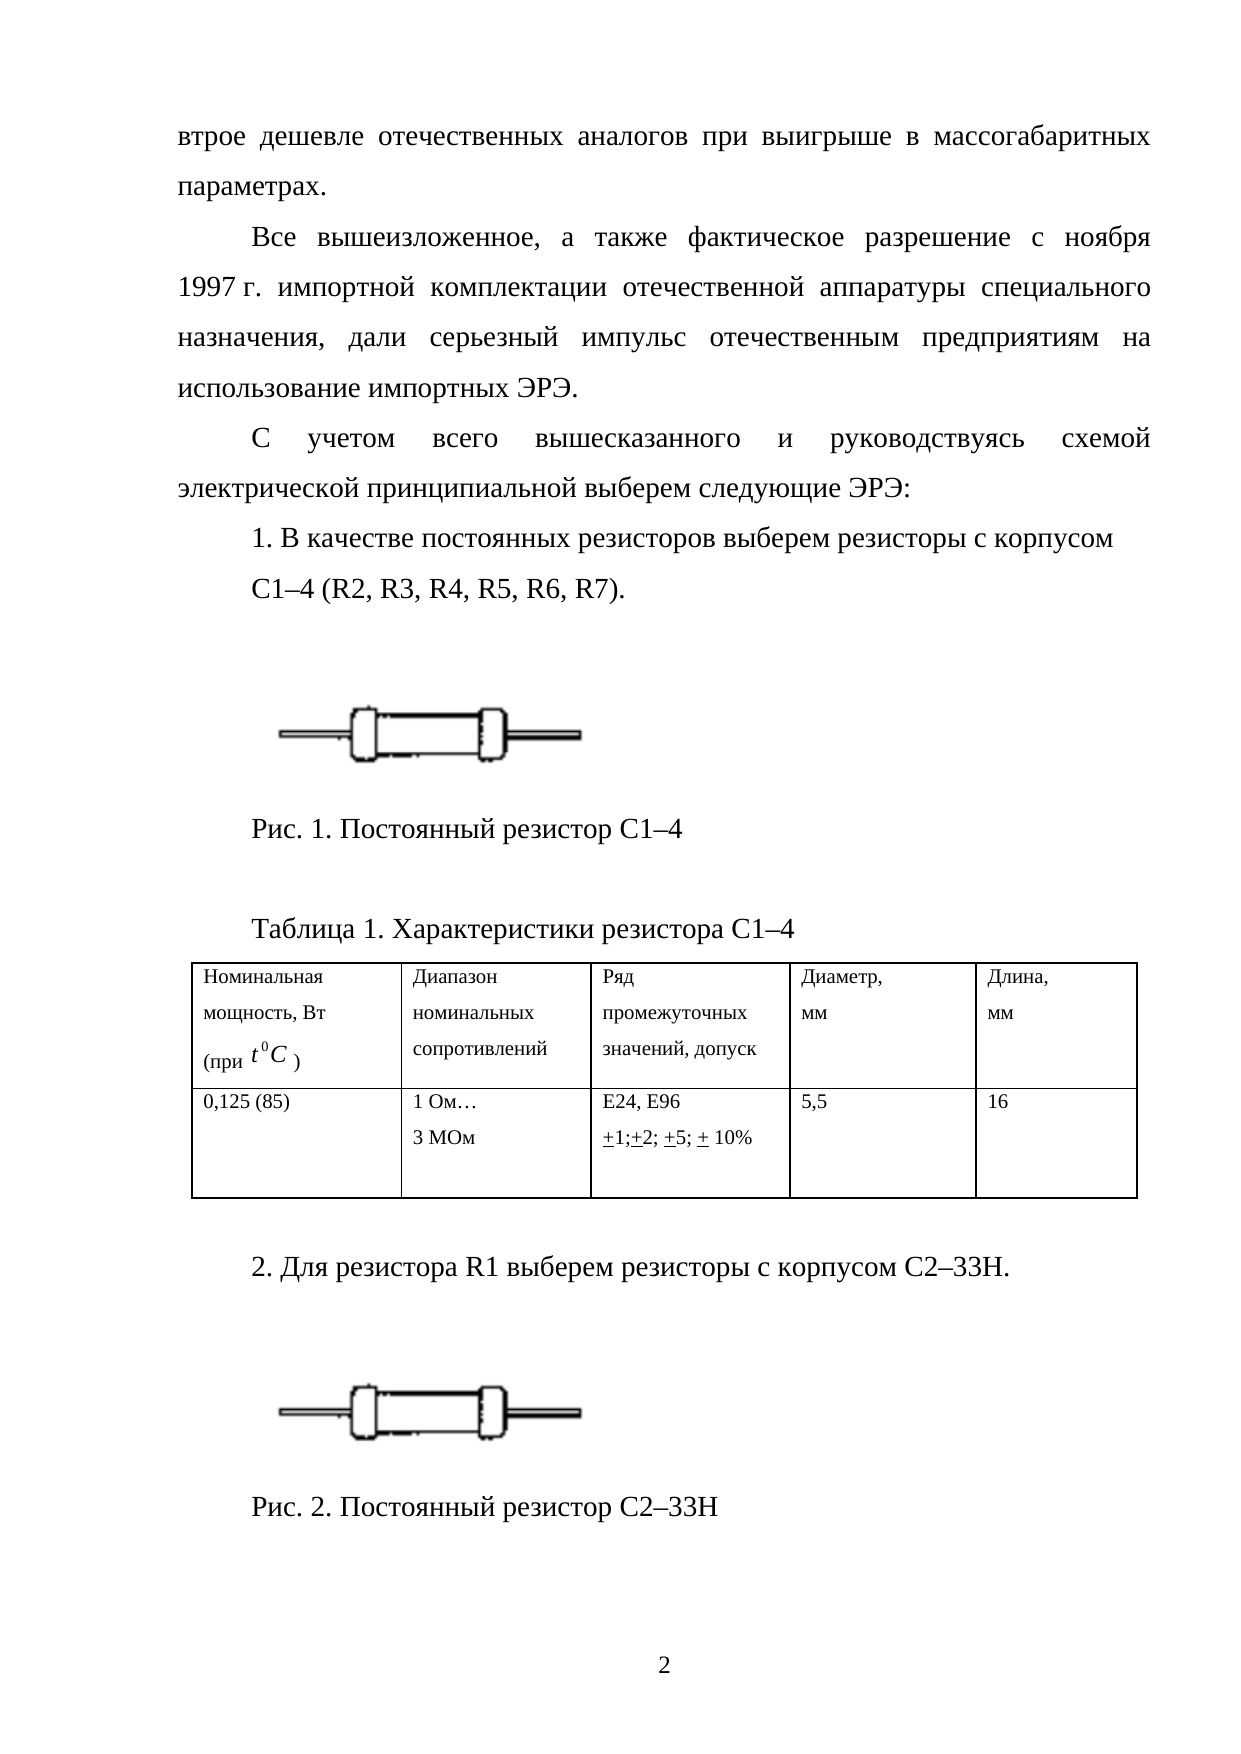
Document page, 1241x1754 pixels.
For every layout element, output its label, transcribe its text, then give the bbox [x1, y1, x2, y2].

picture [251, 671, 606, 797]
table_cell Е24, Е96 +1;+2; +5; + 10% [592, 1089, 789, 1197]
table_header Ряд промежуточных значений, допуск [592, 964, 789, 1087]
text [177, 118, 1152, 202]
text 2. Для резистора R1 выберем резисторы с корпусом С2–33Н. [177, 1249, 1152, 1282]
text Рис. 2. Постоянный резистор С2–33Н [177, 1489, 1152, 1523]
text С1–4 (R2, R3, R4, R5, R6, R7). [177, 571, 1152, 604]
table_header Диаметр, мм [791, 964, 975, 1087]
table_cell 16 [977, 1089, 1136, 1197]
table_header Номинальная мощность, Вт (при ) [193, 964, 401, 1087]
text 1. В качестве постоянных резисторов выберем резисторы с корпусом [177, 521, 1152, 554]
text Рис. 1. Постоянный резистор С1–4 [177, 811, 1152, 844]
table_cell 1 Ом… 3 МОм [402, 1089, 590, 1197]
text Таблица 1. Характеристики резистора С1–4 [177, 912, 1152, 945]
picture [251, 1349, 606, 1475]
table_header Длина, мм [977, 964, 1136, 1087]
table_cell 0,125 (85) [193, 1089, 401, 1197]
text С учетом всего вышесказанного и руководствуясь схемой электрической принципиальной выберем следующие ЭРЭ: [177, 420, 1152, 504]
table_cell 5,5 [791, 1089, 975, 1197]
table_header Диапазон номинальных сопротивлений [402, 964, 590, 1087]
text Все вышеизложенное, а также фактическое разрешение с ноября 1997 г. импортной комплектации отечественной аппаратуры специального назначения, дали серьезный импульс отечественным предприятиям на использование импортных ЭРЭ. [177, 219, 1152, 403]
